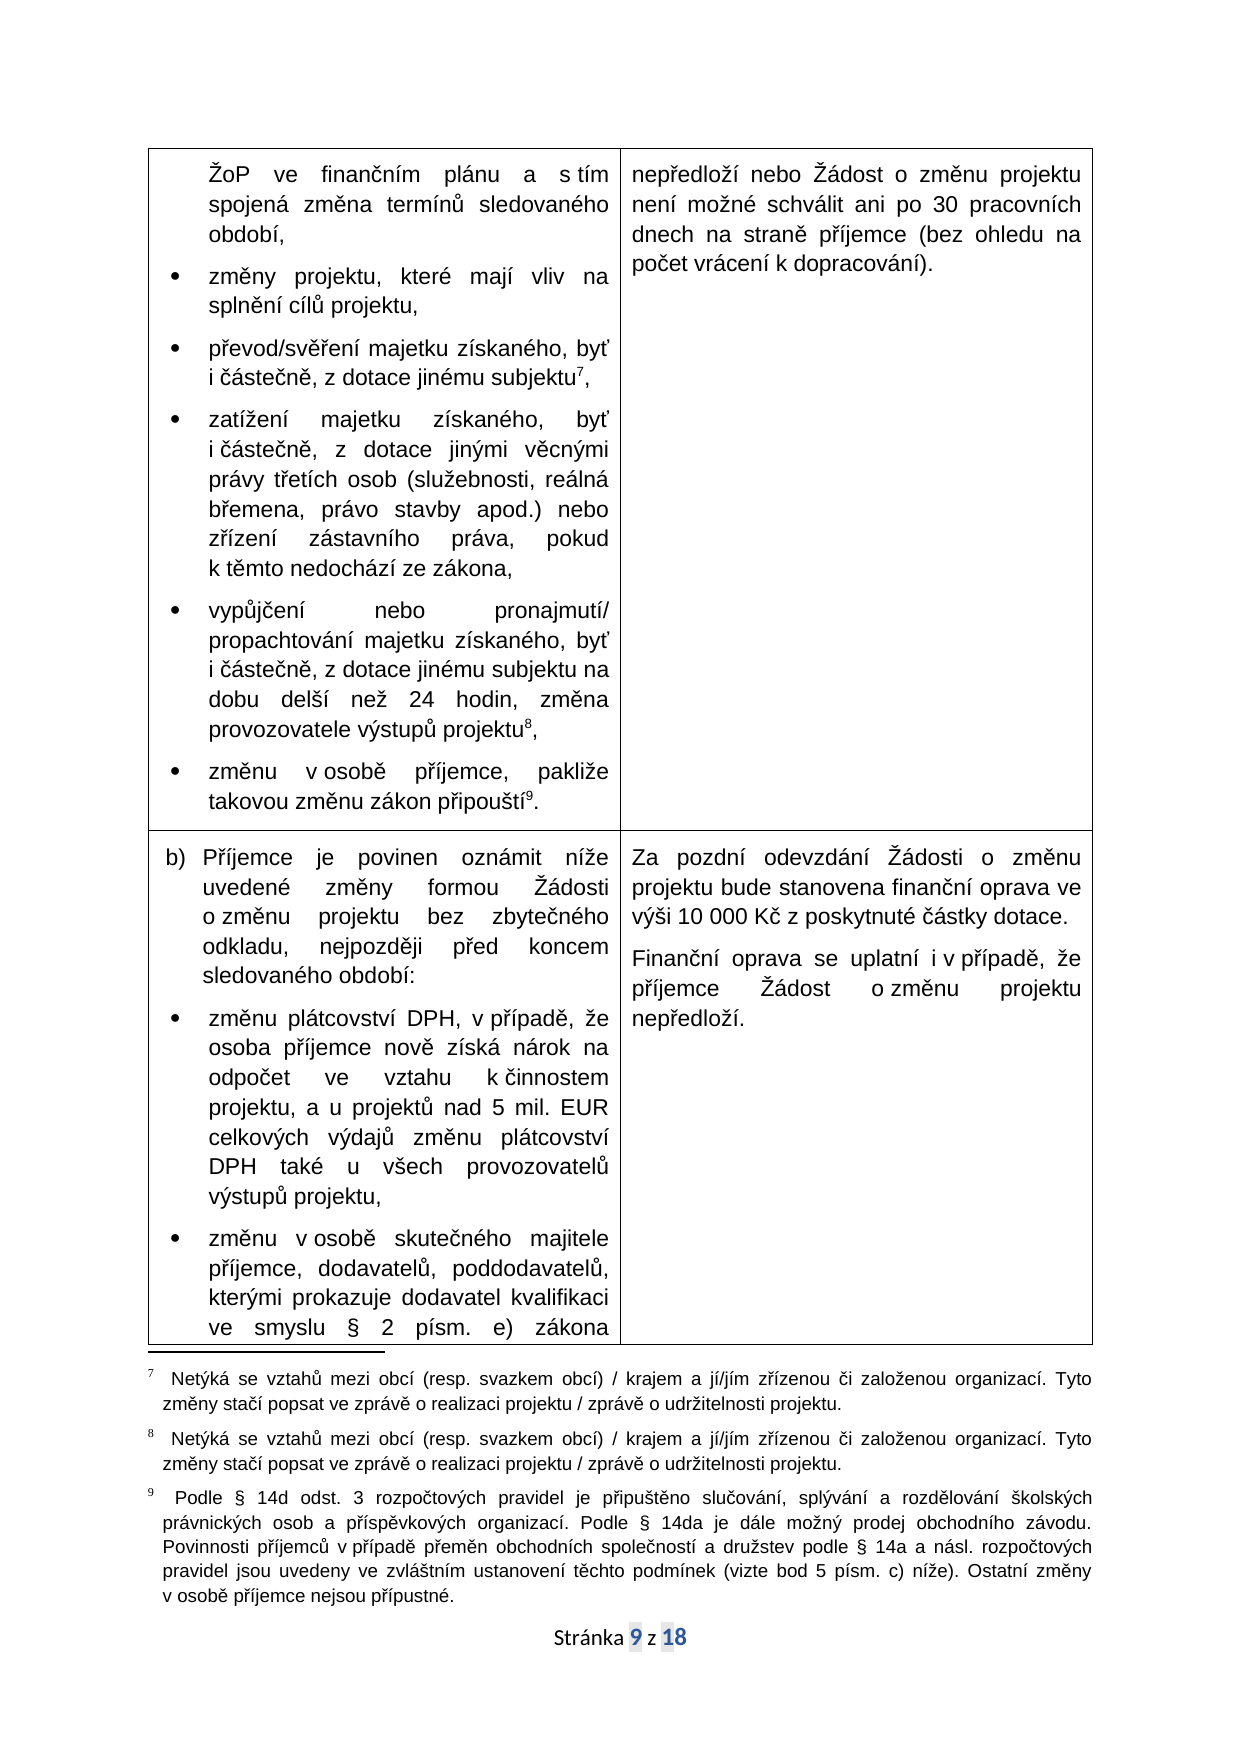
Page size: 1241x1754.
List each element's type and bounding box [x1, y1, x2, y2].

table_cell [149, 149, 620, 830]
table_cell [149, 831, 620, 1344]
table_cell [621, 831, 1092, 1344]
table_cell [621, 149, 1092, 830]
